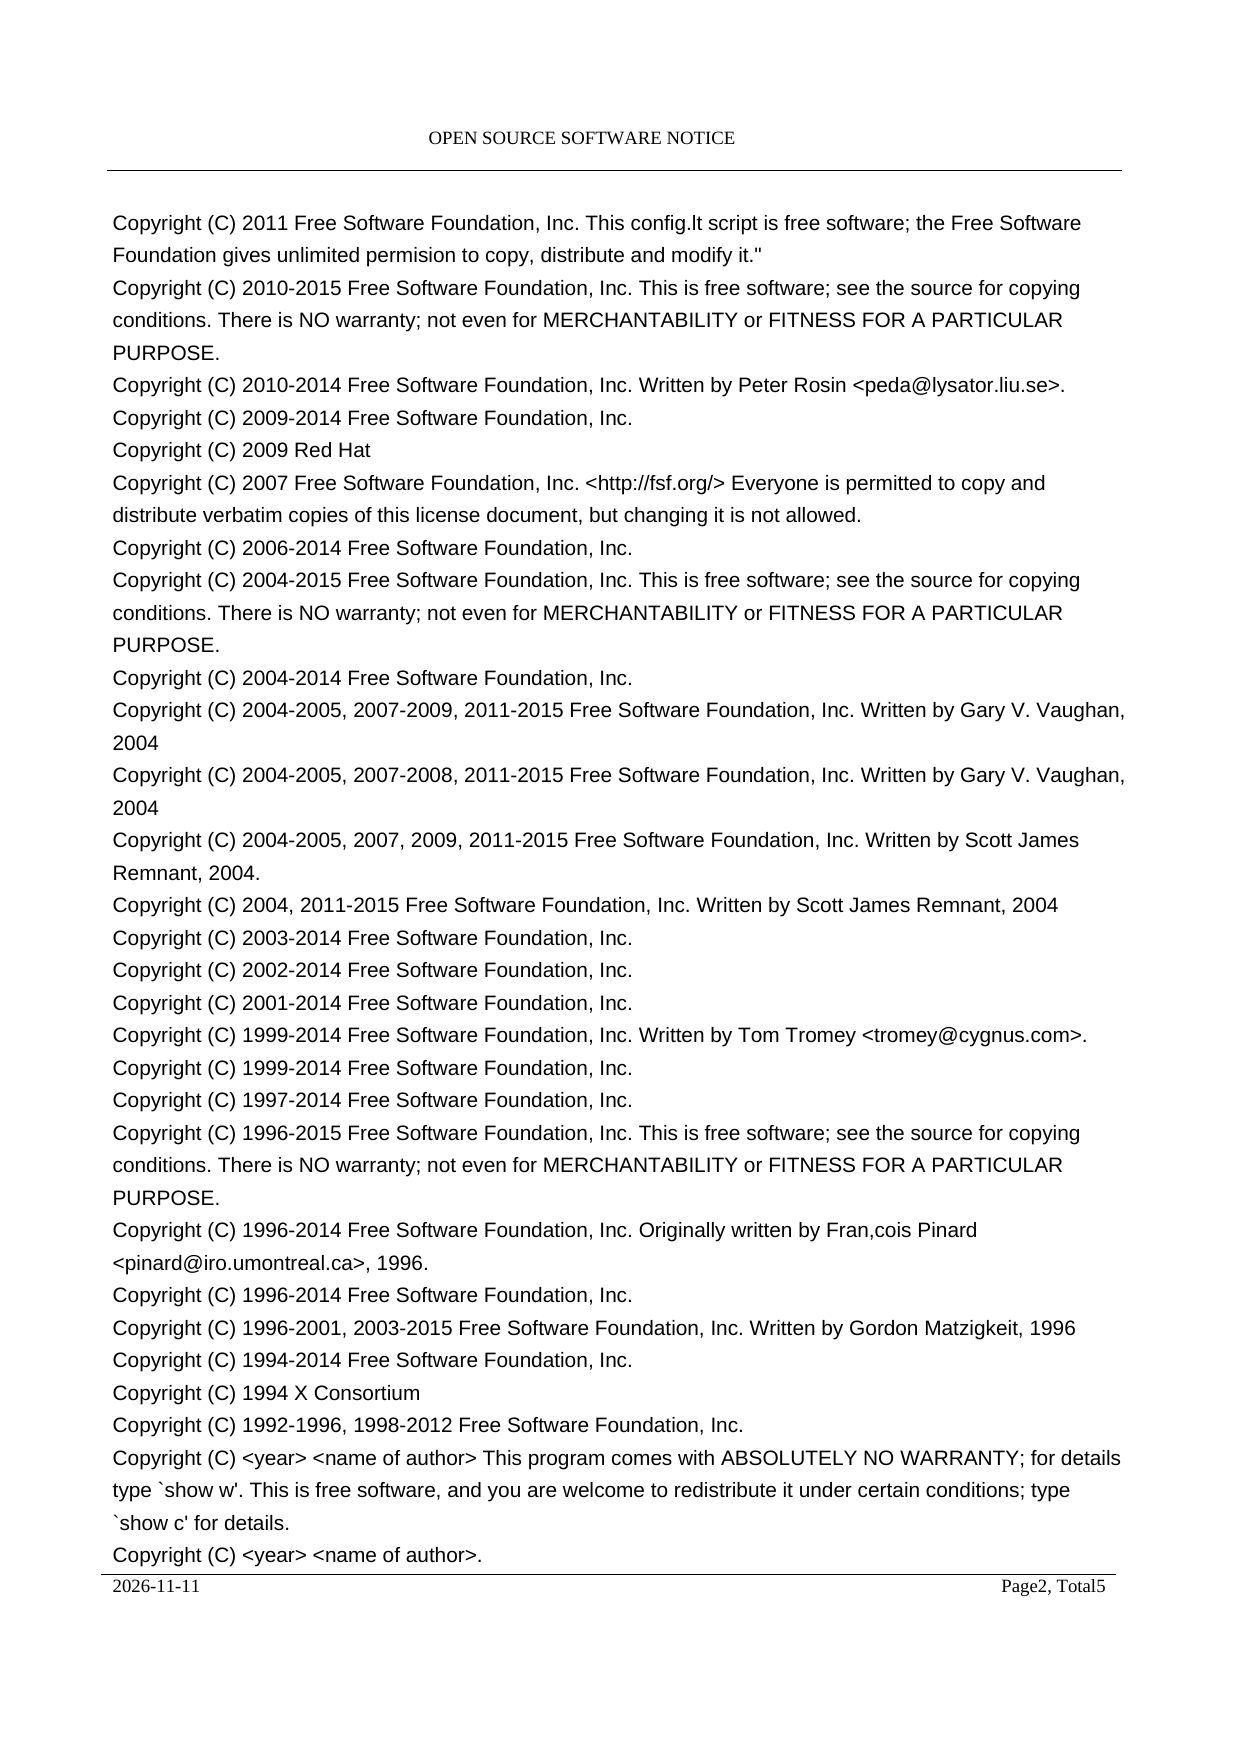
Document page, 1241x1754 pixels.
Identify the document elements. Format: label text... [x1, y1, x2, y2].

text Copyright (C) <year> <name of author>. [112, 1539, 1128, 1571]
text Copyright (C) 2010-2015 Free Software Foundation, Inc. This is free software; see the source for copying conditions. There is NO warranty; not even for MERCHANTABILITY or FITNESS FOR A PARTICULAR PURPOSE. [112, 271, 1128, 369]
text Copyright (C) 2001-2014 Free Software Foundation, Inc. [112, 986, 1128, 1019]
text Copyright (C) 2004-2015 Free Software Foundation, Inc. This is free software; see the source for copying conditions. There is NO warranty; not even for MERCHANTABILITY or FITNESS FOR A PARTICULAR PURPOSE. [112, 564, 1128, 661]
text Copyright (C) 2004-2014 Free Software Foundation, Inc. [112, 661, 1128, 694]
text Copyright (C) <year> <name of author> This program comes with ABSOLUTELY NO WARRANTY; for details type `show w'. This is free software, and you are welcome to redistribute it under certain conditions; type `show c' for details. [112, 1441, 1128, 1539]
text Copyright (C) 2002-2014 Free Software Foundation, Inc. [112, 954, 1128, 986]
text Copyright (C) 1999-2014 Free Software Foundation, Inc. [112, 1051, 1128, 1084]
text Copyright (C) 1996-2014 Free Software Foundation, Inc. Originally written by Fran,cois Pinard <pinard@iro.umontreal.ca>, 1996. [112, 1214, 1128, 1279]
text Copyright (C) 1996-2015 Free Software Foundation, Inc. This is free software; see the source for copying conditions. There is NO warranty; not even for MERCHANTABILITY or FITNESS FOR A PARTICULAR PURPOSE. [112, 1116, 1128, 1214]
text Copyright (C) 2003-2014 Free Software Foundation, Inc. [112, 921, 1128, 954]
text Copyright (C) 2010-2014 Free Software Foundation, Inc. Written by Peter Rosin <peda@lysator.liu.se>. [112, 369, 1128, 401]
text Copyright (C) 1994-2014 Free Software Foundation, Inc. [112, 1344, 1128, 1376]
text Copyright (C) 2004-2005, 2007-2008, 2011-2015 Free Software Foundation, Inc. Written by Gary V. Vaughan, 2004 [112, 759, 1128, 824]
text Copyright (C) 1996-2014 Free Software Foundation, Inc. [112, 1279, 1128, 1311]
text Copyright (C) 1992-1996, 1998-2012 Free Software Foundation, Inc. [112, 1409, 1128, 1441]
text Copyright (C) 2007 Free Software Foundation, Inc. <http://fsf.org/> Everyone is permitted to copy and distribute verbatim copies of this license document, but changing it is not allowed. [112, 466, 1128, 531]
text Copyright (C) 1997-2014 Free Software Foundation, Inc. [112, 1084, 1128, 1116]
text Copyright (C) 2006-2014 Free Software Foundation, Inc. [112, 531, 1128, 564]
text Copyright (C) 2004-2005, 2007-2009, 2011-2015 Free Software Foundation, Inc. Written by Gary V. Vaughan, 2004 [112, 694, 1128, 759]
text Copyright (C) 1996-2001, 2003-2015 Free Software Foundation, Inc. Written by Gordon Matzigkeit, 1996 [112, 1311, 1128, 1344]
text Copyright (C) 2011 Free Software Foundation, Inc. This config.lt script is free software; the Free Software Foundation gives unlimited permision to copy, distribute and modify it." [112, 206, 1128, 271]
text Copyright (C) 2009 Red Hat [112, 434, 1128, 466]
text Copyright (C) 2004-2005, 2007, 2009, 2011-2015 Free Software Foundation, Inc. Written by Scott James Remnant, 2004. [112, 824, 1128, 889]
text Copyright (C) 1994 X Consortium [112, 1376, 1128, 1409]
text Copyright (C) 2004, 2011-2015 Free Software Foundation, Inc. Written by Scott James Remnant, 2004 [112, 889, 1128, 921]
text Copyright (C) 1999-2014 Free Software Foundation, Inc. Written by Tom Tromey <tromey@cygnus.com>. [112, 1019, 1128, 1051]
text Copyright (C) 2009-2014 Free Software Foundation, Inc. [112, 401, 1128, 434]
